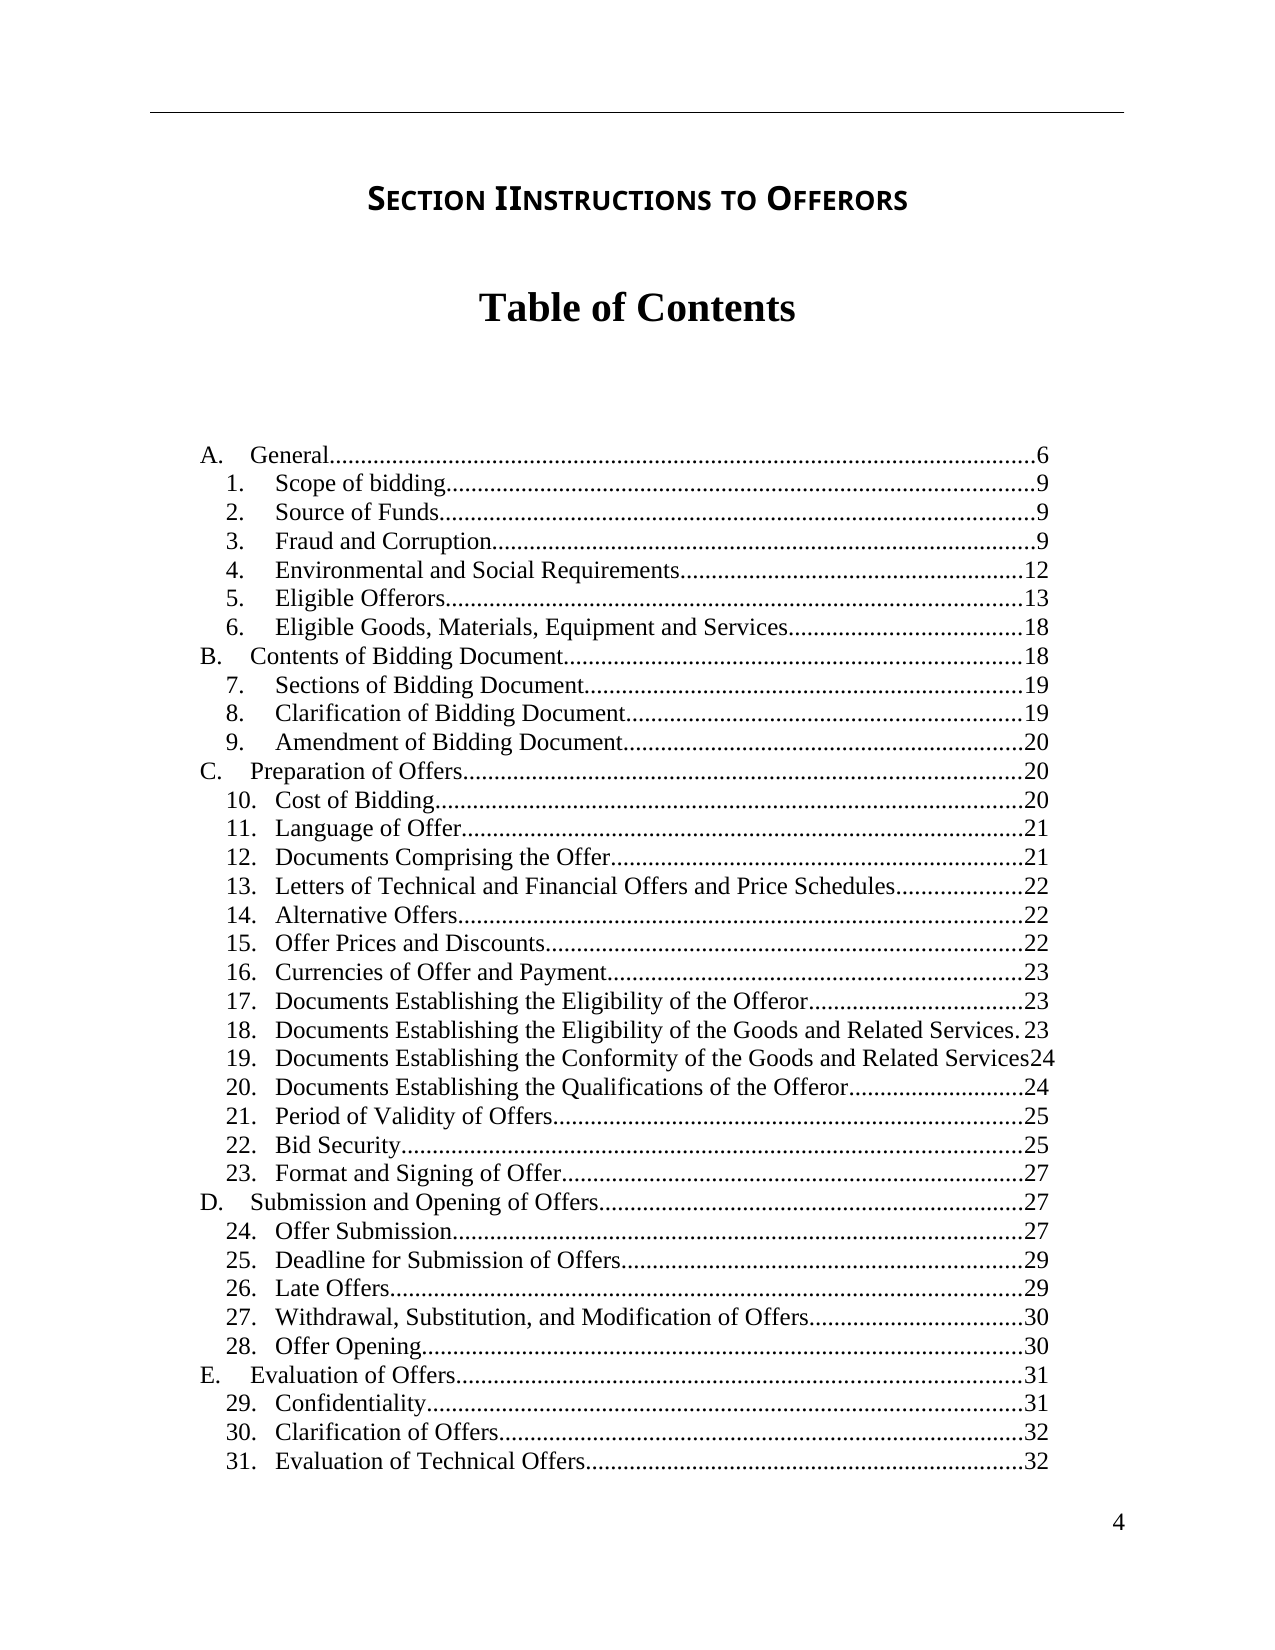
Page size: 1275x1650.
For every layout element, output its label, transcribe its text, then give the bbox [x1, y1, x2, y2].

text 21. Period of Validity of Offers 25 [224, 1101, 1124, 1130]
text 18. Documents Establishing the Eligibility of the Goods and Related Services 23 [224, 1015, 1124, 1043]
text 23. Format and Signing of Offer 27 [224, 1158, 1124, 1187]
text E. Evaluation of Offers 31 [199, 1360, 1124, 1388]
text A. General 6 [199, 440, 1124, 468]
text 30. Clarification of Offers 32 [224, 1417, 1124, 1446]
subtitle Section I Instructions to Offerors [150, 175, 1124, 220]
text 1. Scope of bidding 9 [224, 468, 1124, 497]
text 17. Documents Establishing the Eligibility of the Offeror 23 [224, 986, 1124, 1015]
text 7. Sections of Bidding Document 19 [224, 670, 1124, 698]
text D. Submission and Opening of Offers 27 [199, 1187, 1124, 1216]
subtitle Table of Contents [150, 283, 1124, 331]
text 31. Evaluation of Technical Offers 32 [224, 1446, 1124, 1475]
text 20. Documents Establishing the Qualifications of the Offeror 24 [224, 1072, 1124, 1101]
text 8. Clarification of Bidding Document 19 [224, 698, 1124, 727]
text 4. Environmental and Social Requirements 12 [224, 555, 1124, 583]
text 6. Eligible Goods, Materials, Equipment and Services 18 [224, 612, 1124, 641]
text 5. Eligible Offerors 13 [224, 583, 1124, 612]
text 2. Source of Funds 9 [224, 497, 1124, 526]
text C. Preparation of Offers 20 [199, 756, 1124, 785]
text 12. Documents Comprising the Offer 21 [224, 842, 1124, 871]
text 11. Language of Offer 21 [224, 813, 1124, 842]
text 25. Deadline for Submission of Offers 29 [224, 1245, 1124, 1273]
text 3. Fraud and Corruption 9 [224, 526, 1124, 555]
text 15. Offer Prices and Discounts 22 [224, 928, 1124, 957]
text 9. Amendment of Bidding Document 20 [224, 727, 1124, 756]
text 22. Bid Security 25 [224, 1130, 1124, 1158]
text 10. Cost of Bidding 20 [224, 785, 1124, 813]
text 19. Documents Establishing the Conformity of the Goods and Related Services 24 [224, 1043, 1124, 1072]
text 13. Letters of Technical and Financial Offers and Price Schedules 22 [224, 871, 1124, 900]
text 26. Late Offers 29 [224, 1273, 1124, 1302]
text 27. Withdrawal, Substitution, and Modification of Offers 30 [224, 1302, 1124, 1331]
text 24. Offer Submission 27 [224, 1216, 1124, 1245]
text 28. Offer Opening 30 [224, 1331, 1124, 1360]
text 29. Confidentiality 31 [224, 1388, 1124, 1417]
text 16. Currencies of Offer and Payment 23 [224, 957, 1124, 986]
text 14. Alternative Offers 22 [224, 900, 1124, 928]
text B. Contents of Bidding Document 18 [199, 641, 1124, 670]
